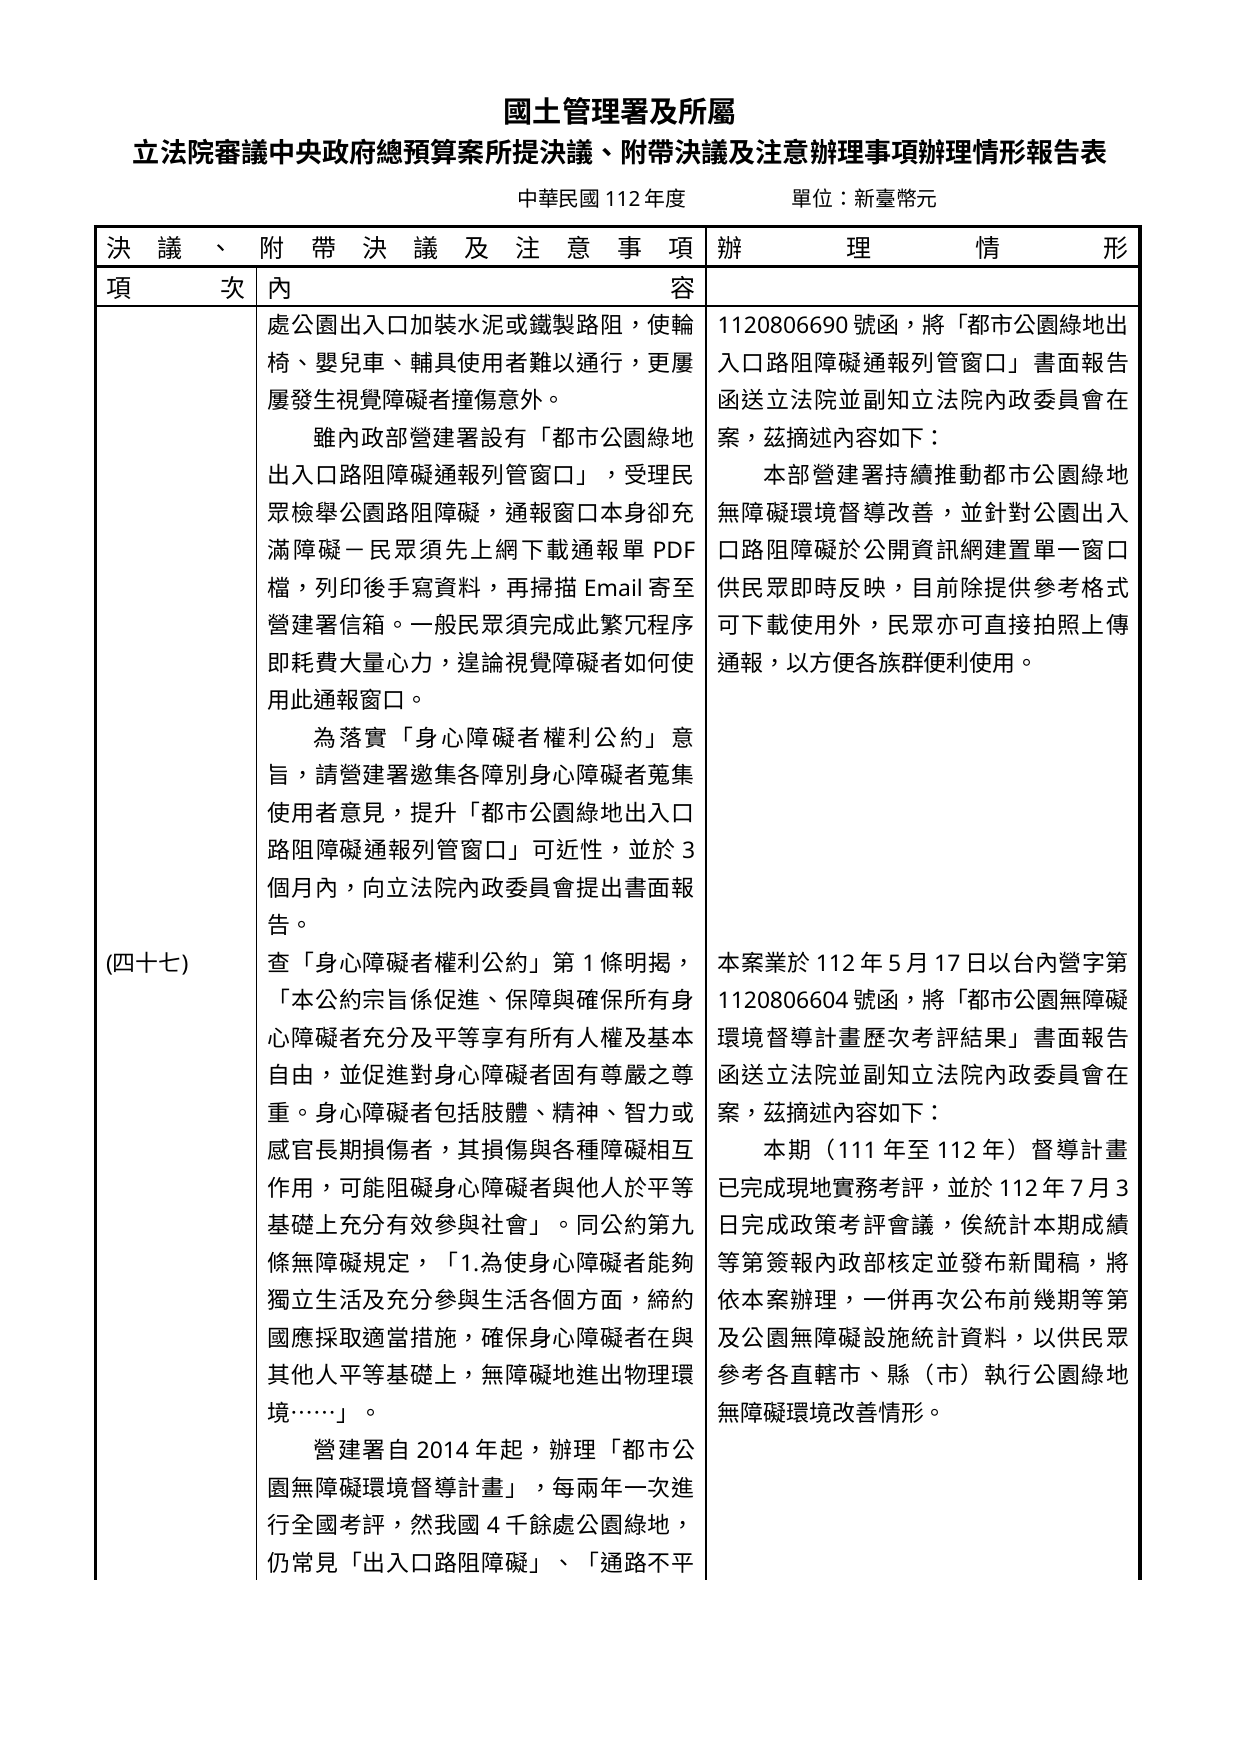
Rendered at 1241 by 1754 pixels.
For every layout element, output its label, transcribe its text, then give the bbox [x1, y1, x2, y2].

table_cell [97, 943, 256, 1580]
table_header 辦理情形 [707, 228, 1138, 265]
table_cell 內容 [257, 268, 705, 305]
table_cell [97, 307, 256, 942]
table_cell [707, 943, 1138, 1580]
table_cell [707, 268, 1138, 305]
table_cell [257, 943, 705, 1580]
table_header 決議、附帶決議及注意事項 [97, 228, 705, 265]
table_cell 項次 [97, 268, 256, 305]
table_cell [707, 307, 1138, 942]
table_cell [257, 307, 705, 942]
